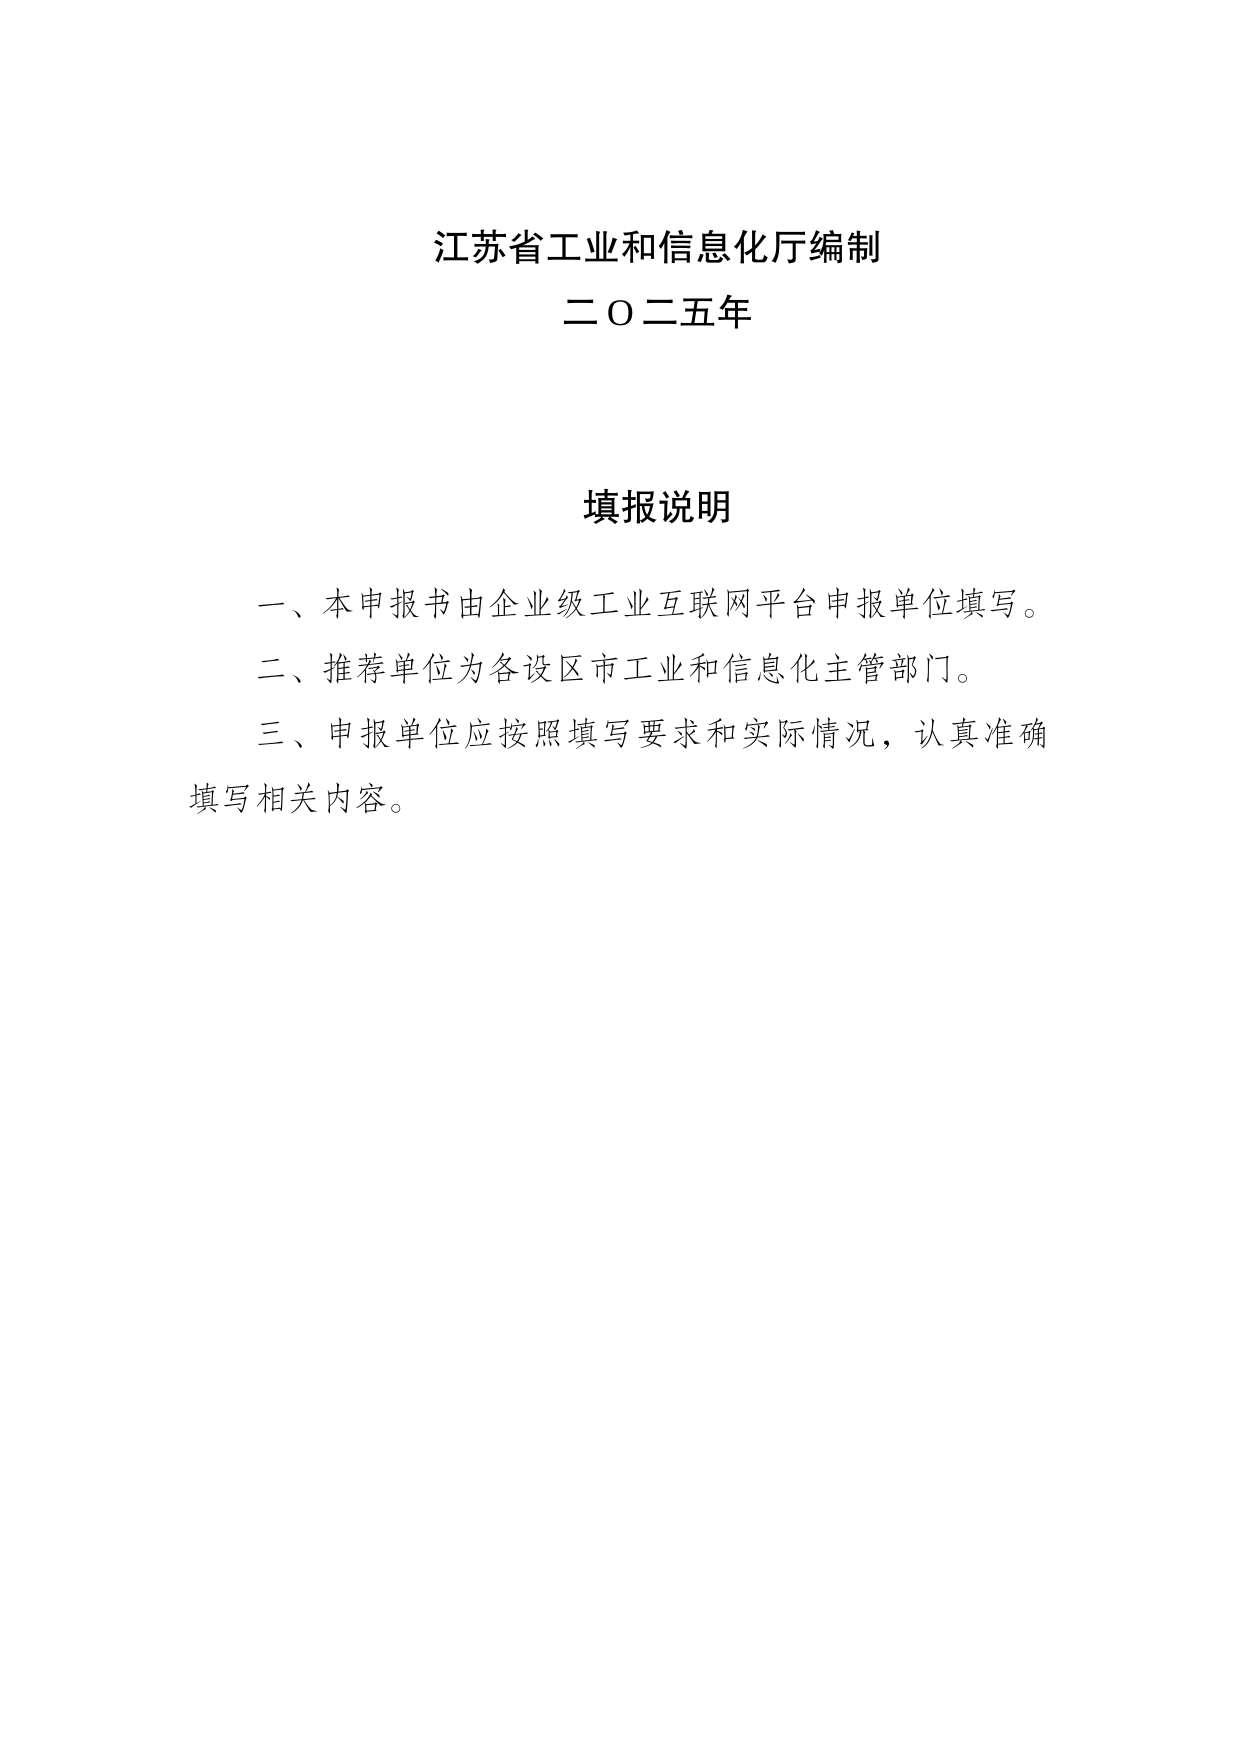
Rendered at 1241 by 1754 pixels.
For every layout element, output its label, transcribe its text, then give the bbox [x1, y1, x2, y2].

text 二、推荐单位为各设区市工业和信息化主管部门。 [187, 637, 1053, 702]
text 三、申报单位应按照填写要求和实际情况，认真准确填写相关内容。 [187, 702, 1053, 832]
text 江苏省工业和信息化厅编制 [187, 215, 1053, 280]
text 二O二五年 [187, 280, 1053, 345]
text 填报说明 [187, 475, 1053, 540]
text 一、本申报书由企业级工业互联网平台申报单位填写。 [187, 572, 1053, 637]
